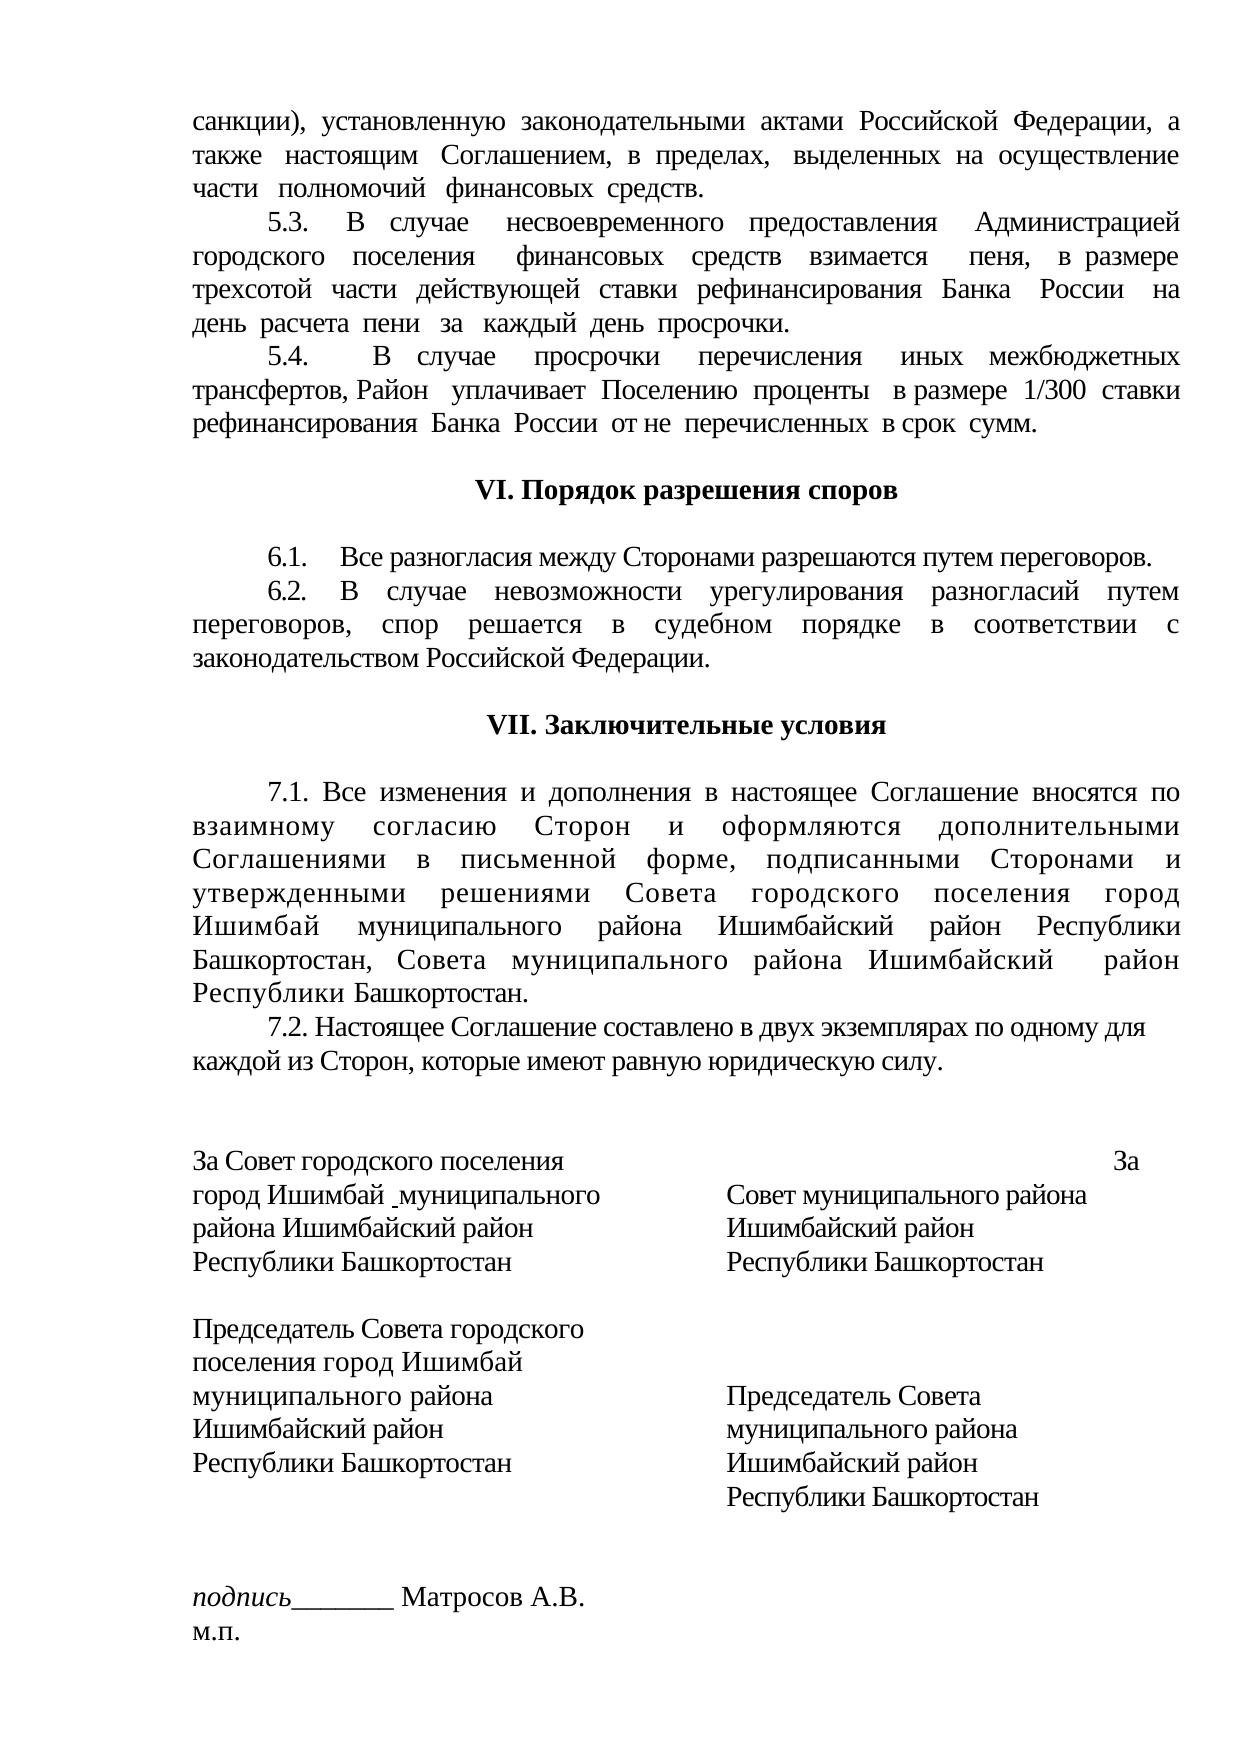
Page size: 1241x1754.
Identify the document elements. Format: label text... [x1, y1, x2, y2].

text подпись_______ Матросов А.В. [192, 1579, 632, 1613]
text 5.3. В случае несвоевременного предоставления Администрацией городского поселения финансовых средств взимается пеня, в размере трехсотой части действующей ставки рефинансирования Банка России на день расчета пени за каждый день просрочки. [192, 204, 1181, 338]
text 7.1. Все изменения и дополнения в настоящее Соглашение вносятся по взаимному согласию Сторон и оформляются дополнительными Соглашениями в письменной форме, подписанными Сторонами и утвержденными решениями Совета городского поселения город Ишимбай муниципального района Ишимбайский район Республики Башкортостан, Совета муниципального района Ишимбайский район Республики Башкортостан. [192, 774, 1181, 1009]
text За Совет городского поселения город Ишимбай муниципального района Ишимбайский район [192, 1143, 632, 1244]
text Председатель Совета городского поселения город Ишимбай муниципального района Ишимбайский район [192, 1311, 632, 1445]
text VII. Заключительные условия [192, 707, 1181, 741]
text За Совет муниципального района Ишимбайский район [726, 1143, 1181, 1244]
text 6.1. Все разногласия между Сторонами разрешаются путем переговоров. [192, 539, 1181, 573]
text 6.2. В случае невозможности урегулирования разногласий путем переговоров, спор решается в судебном порядке в соответствии с законодательством Российской Федерации. [192, 573, 1181, 674]
text 5.4. В случае просрочки перечисления иных межбюджетных трансфертов, Район уплачивает Поселению проценты в размере 1/300 ставки рефинансирования Банка России от не перечисленных в срок сумм. [192, 338, 1181, 439]
text 7.2. Настоящее Соглашение составлено в двух экземплярах по одному для каждой из Сторон, которые имеют равную юридическую силу. [192, 1009, 1181, 1076]
text м.п. [192, 1613, 632, 1646]
text Председатель Совета муниципального района Ишимбайский район [726, 1378, 1181, 1479]
text Республики Башкортостан [726, 1244, 1181, 1277]
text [192, 103, 1181, 204]
text VI. Порядок разрешения споров [192, 472, 1181, 506]
text Республики Башкортостан [726, 1479, 1181, 1512]
text Республики Башкортостан [192, 1244, 632, 1277]
text Республики Башкортостан [192, 1445, 632, 1479]
